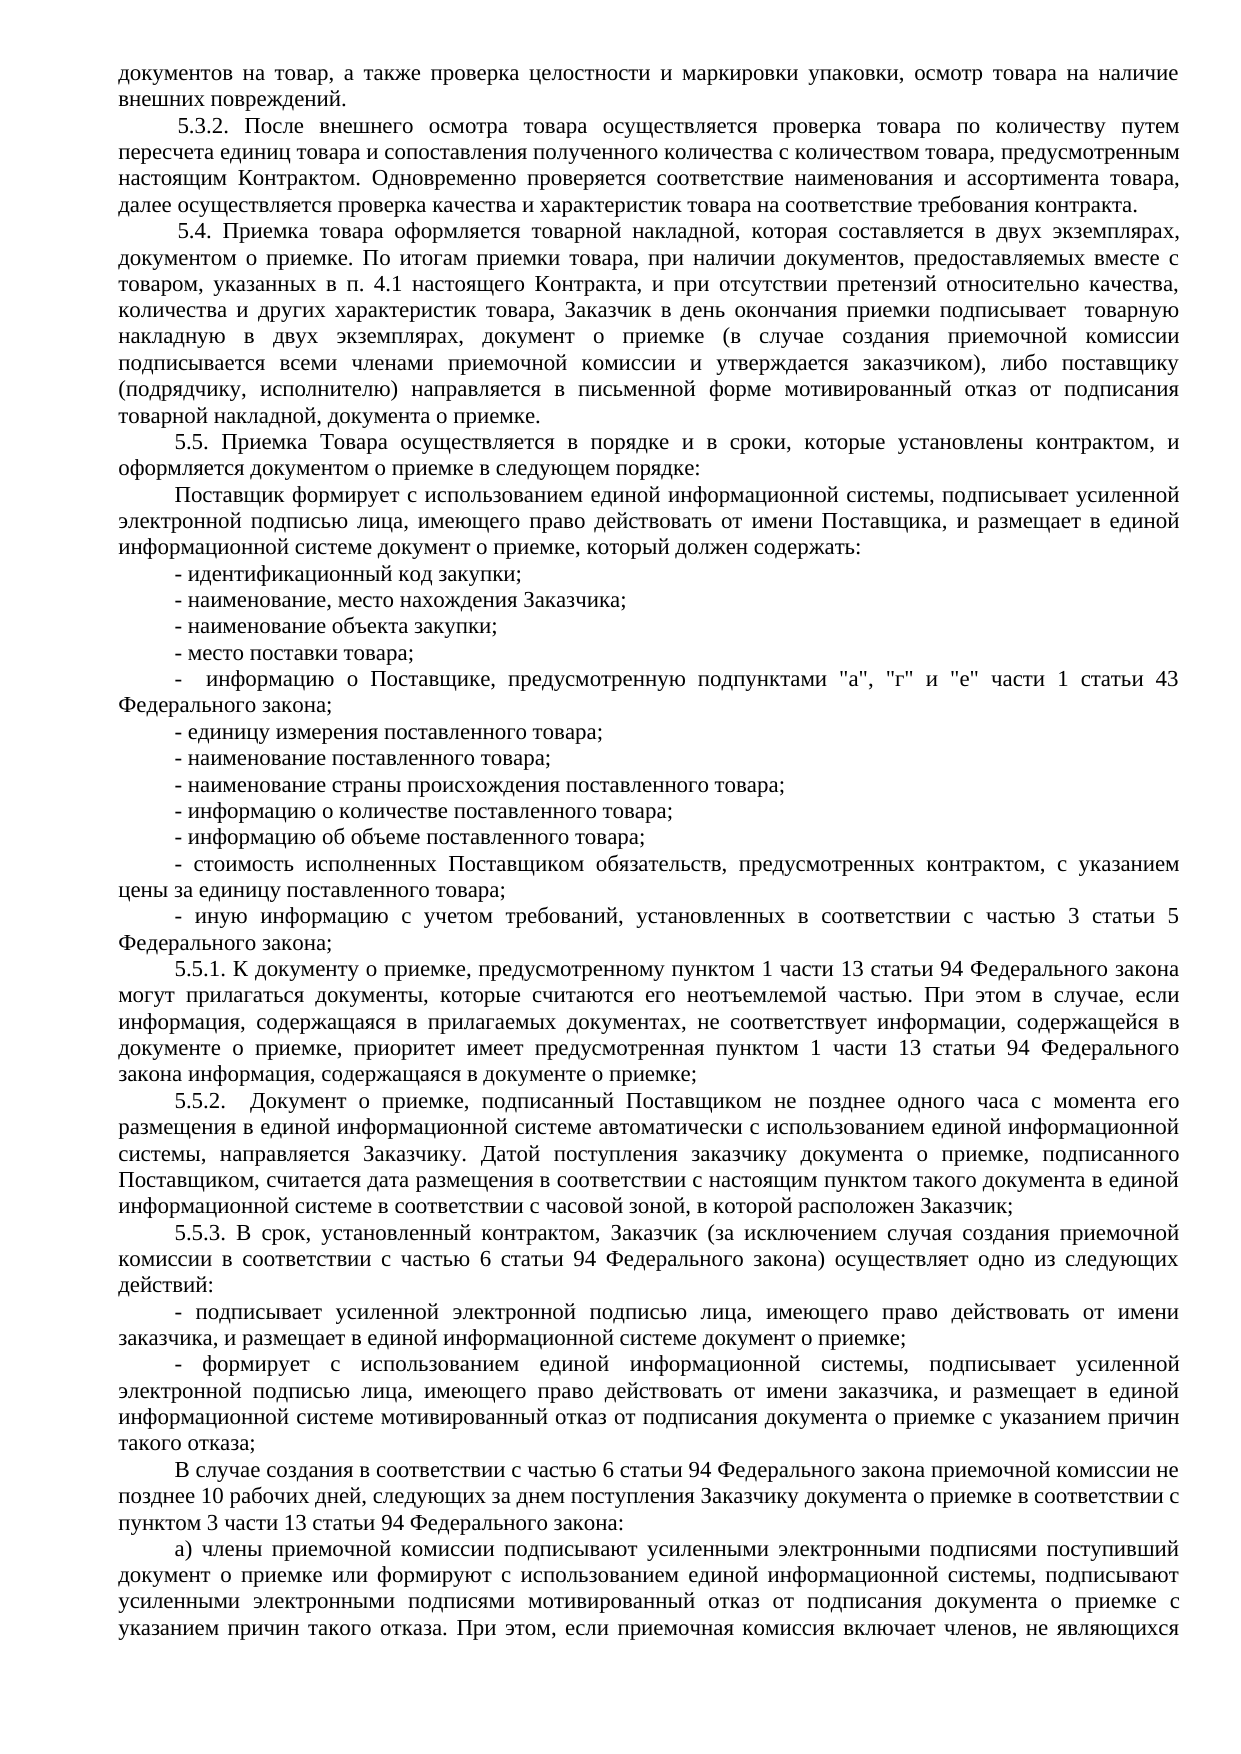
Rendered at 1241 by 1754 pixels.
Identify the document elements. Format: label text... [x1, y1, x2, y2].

text 5.4. Приемка товара оформляется товарной накладной, которая составляется в двух экземплярах, документом о приемке. По итогам приемки товара, при наличии документов, предоставляемых вместе с товаром, указанных в п. 4.1 настоящего Контракта, и при отсутствии претензий относительно качества, количества и других характеристик товара, Заказчик в день окончания приемки подписывает товарную накладную в двух экземплярах, документ о приемке (в случае создания приемочной комиссии подписывается всеми членами приемочной комиссии и утверждается заказчиком), либо поставщику (подрядчику, исполнителю) направляется в письменной форме мотивированный отказ от подписания товарной накладной, документа о приемке. [118, 217, 1181, 428]
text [118, 59, 1181, 112]
text - место поставки товара; [118, 639, 1181, 665]
text 5.5.2. Документ о приемке, подписанный Поставщиком не позднее одного часа с момента его размещения в единой информационной системе автоматически с использованием единой информационной системы, направляется Заказчику. Датой поступления заказчику документа о приемке, подписанного Поставщиком, считается дата размещения в соответствии с настоящим пунктом такого документа в единой информационной системе в соответствии с часовой зоной, в которой расположен Заказчик; [118, 1087, 1181, 1219]
text - наименование объекта закупки; [118, 612, 1181, 639]
text Поставщик формирует с использованием единой информационной системы, подписывает усиленной электронной подписью лица, имеющего право действовать от имени Поставщика, и размещает в единой информационной системе документ о приемке, который должен содержать: [118, 481, 1181, 560]
text - единицу измерения поставленного товара; [118, 718, 1181, 744]
text 5.3.2. После внешнего осмотра товара осуществляется проверка товара по количеству путем пересчета единиц товара и сопоставления полученного количества с количеством товара, предусмотренным настоящим Контрактом. Одновременно проверяется соответствие наименования и ассортимента товара, далее осуществляется проверка качества и характеристик товара на соответствие требования контракта. [118, 112, 1181, 217]
text В случае создания в соответствии с частью 6 статьи 94 Федерального закона приемочной комиссии не позднее 10 рабочих дней, следующих за днем поступления Заказчику документа о приемке в соответствии с пунктом 3 части 13 статьи 94 Федерального закона: [118, 1456, 1181, 1535]
text - информацию о количестве поставленного товара; [118, 797, 1181, 823]
text 5.5.1. К документу о приемке, предусмотренному пунктом 1 части 13 статьи 94 Федерального закона могут прилагаться документы, которые считаются его неотъемлемой частью. При этом в случае, если информация, содержащаяся в прилагаемых документах, не соответствует информации, содержащейся в документе о приемке, приоритет имеет предусмотренная пунктом 1 части 13 статьи 94 Федерального закона информация, содержащаяся в документе о приемке; [118, 955, 1181, 1087]
text - информацию об объеме поставленного товара; [118, 823, 1181, 850]
text 5.5.3. В срок, установленный контрактом, Заказчик (за исключением случая создания приемочной комиссии в соответствии с частью 6 статьи 94 Федерального закона) осуществляет одно из следующих действий: [118, 1219, 1181, 1298]
text - стоимость исполненных Поставщиком обязательств, предусмотренных контрактом, с указанием цены за единицу поставленного товара; [118, 850, 1181, 902]
text - наименование страны происхождения поставленного товара; [118, 771, 1181, 797]
text - информацию о Поставщике, предусмотренную подпунктами "а", "г" и "е" части 1 статьи 43 Федерального закона; [118, 665, 1181, 718]
text 5.5. Приемка Товара осуществляется в порядке и в сроки, которые установлены контрактом, и оформляется документом о приемке в следующем порядке: [118, 428, 1181, 481]
text - наименование, место нахождения Заказчика; [118, 586, 1181, 612]
text - формирует с использованием единой информационной системы, подписывает усиленной электронной подписью лица, имеющего право действовать от имени заказчика, и размещает в единой информационной системе мотивированный отказ от подписания документа о приемке с указанием причин такого отказа; [118, 1350, 1181, 1456]
text - иную информацию с учетом требований, установленных в соответствии с частью 3 статьи 5 Федерального закона; [118, 902, 1181, 955]
text - подписывает усиленной электронной подписью лица, имеющего право действовать от имени заказчика, и размещает в единой информационной системе документ о приемке; [118, 1298, 1181, 1350]
text - наименование поставленного товара; [118, 744, 1181, 771]
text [118, 1535, 1181, 1640]
text - идентификационный код закупки; [118, 560, 1181, 586]
